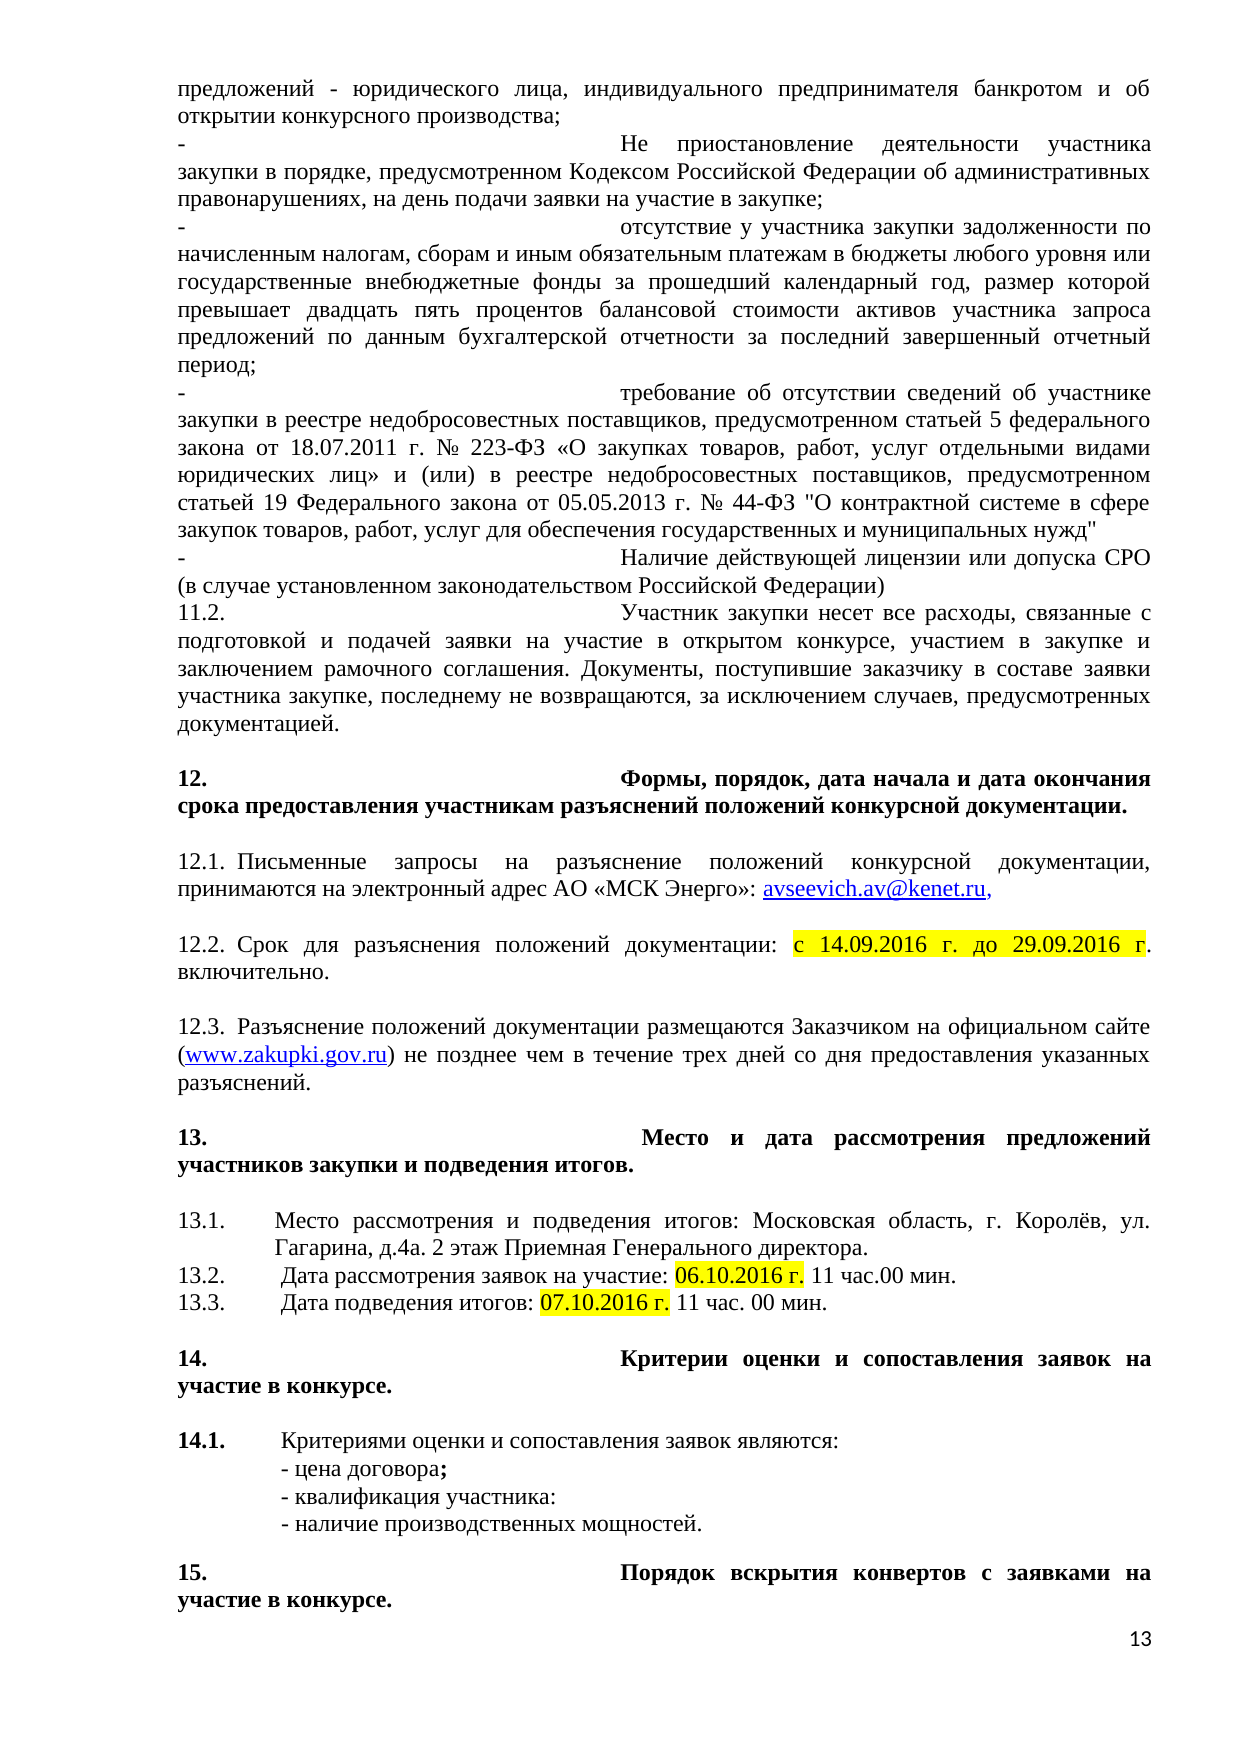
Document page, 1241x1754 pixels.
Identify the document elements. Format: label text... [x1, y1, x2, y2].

list Место и дата рассмотрения предложений участников закупки и подведения итогов. [177, 1123, 1152, 1178]
list Формы, порядок, дата начала и дата окончания срока предоставления участникам разъяснений положений конкурсной документации. [177, 764, 1152, 819]
list Письменные запросы на разъяснение положений конкурсной документации, принимаются на электронный адрес АО «МСК Энерго»: avseevich.av@kenet.ru, [177, 847, 1152, 902]
list отсутствие у участника закупки задолженности по начисленным налогам, сборам и иным обязательным платежам в бюджеты любого уровня или государственные внебюджетные фонды за прошедший календарный год, размер которой превышает двадцать пять процентов балансовой стоимости активов участника запроса предложений по данным бухгалтерской отчетности за последний завершенный отчетный период; [177, 212, 1152, 377]
list Порядок вскрытия конвертов с заявками на участие в конкурсе. [177, 1558, 1152, 1613]
list Участник закупки несет все расходы, связанные с подготовкой и подачей заявки на участие в открытом конкурсе, участием в закупке и заключением рамочного соглашения. Документы, поступившие заказчику в составе заявки участника закупке, последнему не возвращаются, за исключением случаев, предусмотренных документацией. [177, 598, 1152, 736]
list требование об отсутствии сведений об участнике закупки в реестре недобросовестных поставщиков, предусмотренном статьей 5 федерального закона от 18.07.2011 г. № 223-ФЗ «О закупках товаров, работ, услуг отдельными видами юридических лиц» и (или) в реестре недобросовестных поставщиков, предусмотренном статьей 19 Федерального закона от 05.05.2013 г. № 44-ФЗ "О контрактной системе в сфере закупок товаров, работ, услуг для обеспечения государственных и муниципальных нужд" [177, 377, 1152, 543]
list Наличие действующей лицензии или допуска СРО (в случае установленном законодательством Российской Федерации) [177, 543, 1152, 598]
list Разъяснение положений документации размещаются Заказчиком на официальном сайте (www.zakupki.gov.ru) не позднее чем в течение трех дней со дня предоставления указанных разъяснений. [177, 1012, 1152, 1095]
list Критерии оценки и сопоставления заявок на участие в конкурсе. [177, 1344, 1152, 1399]
list Дата рассмотрения заявок на участие: 06.10.2016 г. 11 час.00 мин. [804, 1261, 1152, 1288]
list Срок для разъяснения положений документации: с 14.09.2016 г. до 29.09.2016 г. включительно. [177, 929, 1152, 985]
list Критериями оценки и сопоставления заявок являются: [177, 1426, 1152, 1454]
list - цена договора; [177, 1454, 1152, 1482]
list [177, 74, 1152, 129]
list - квалификация участника: [177, 1482, 1152, 1509]
text - наличие производственных мощностей. [177, 1509, 1152, 1537]
list Дата подведения итогов: 07.10.2016 г. 11 час. 00 мин. [177, 1288, 1152, 1316]
list Дата рассмотрения заявок на участие: 06.10.2016 г. 11 час.00 мин. [177, 1261, 675, 1288]
list Не приостановление деятельности участника закупки в порядке, предусмотренном Кодексом Российской Федерации об административных правонарушениях, на день подачи заявки на участие в закупке; [177, 129, 1152, 212]
list Место рассмотрения и подведения итогов: Московская область, г. Королёв, ул. Гагарина, д.4а. 2 этаж Приемная Генерального директора. [177, 1206, 1152, 1261]
